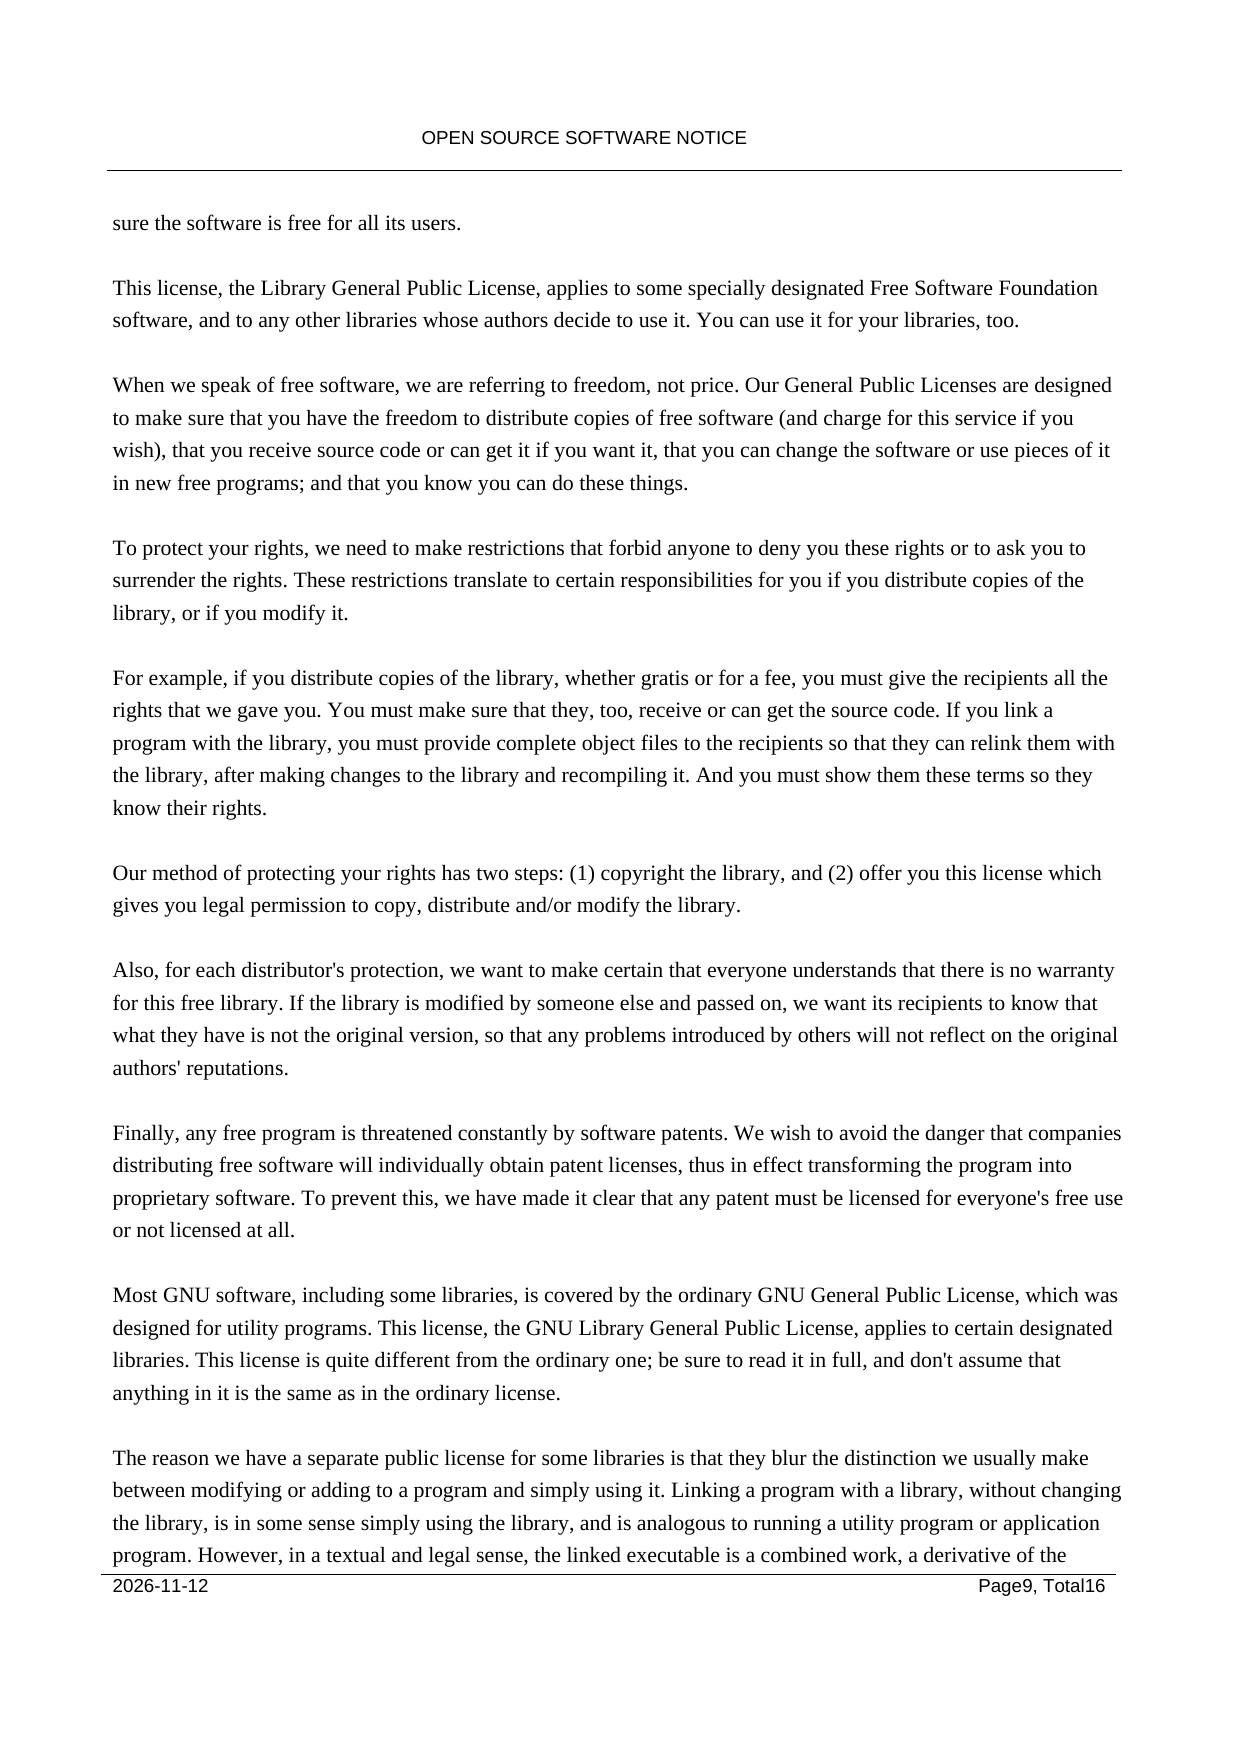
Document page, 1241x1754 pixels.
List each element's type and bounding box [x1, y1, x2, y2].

text [112, 206, 1128, 1571]
